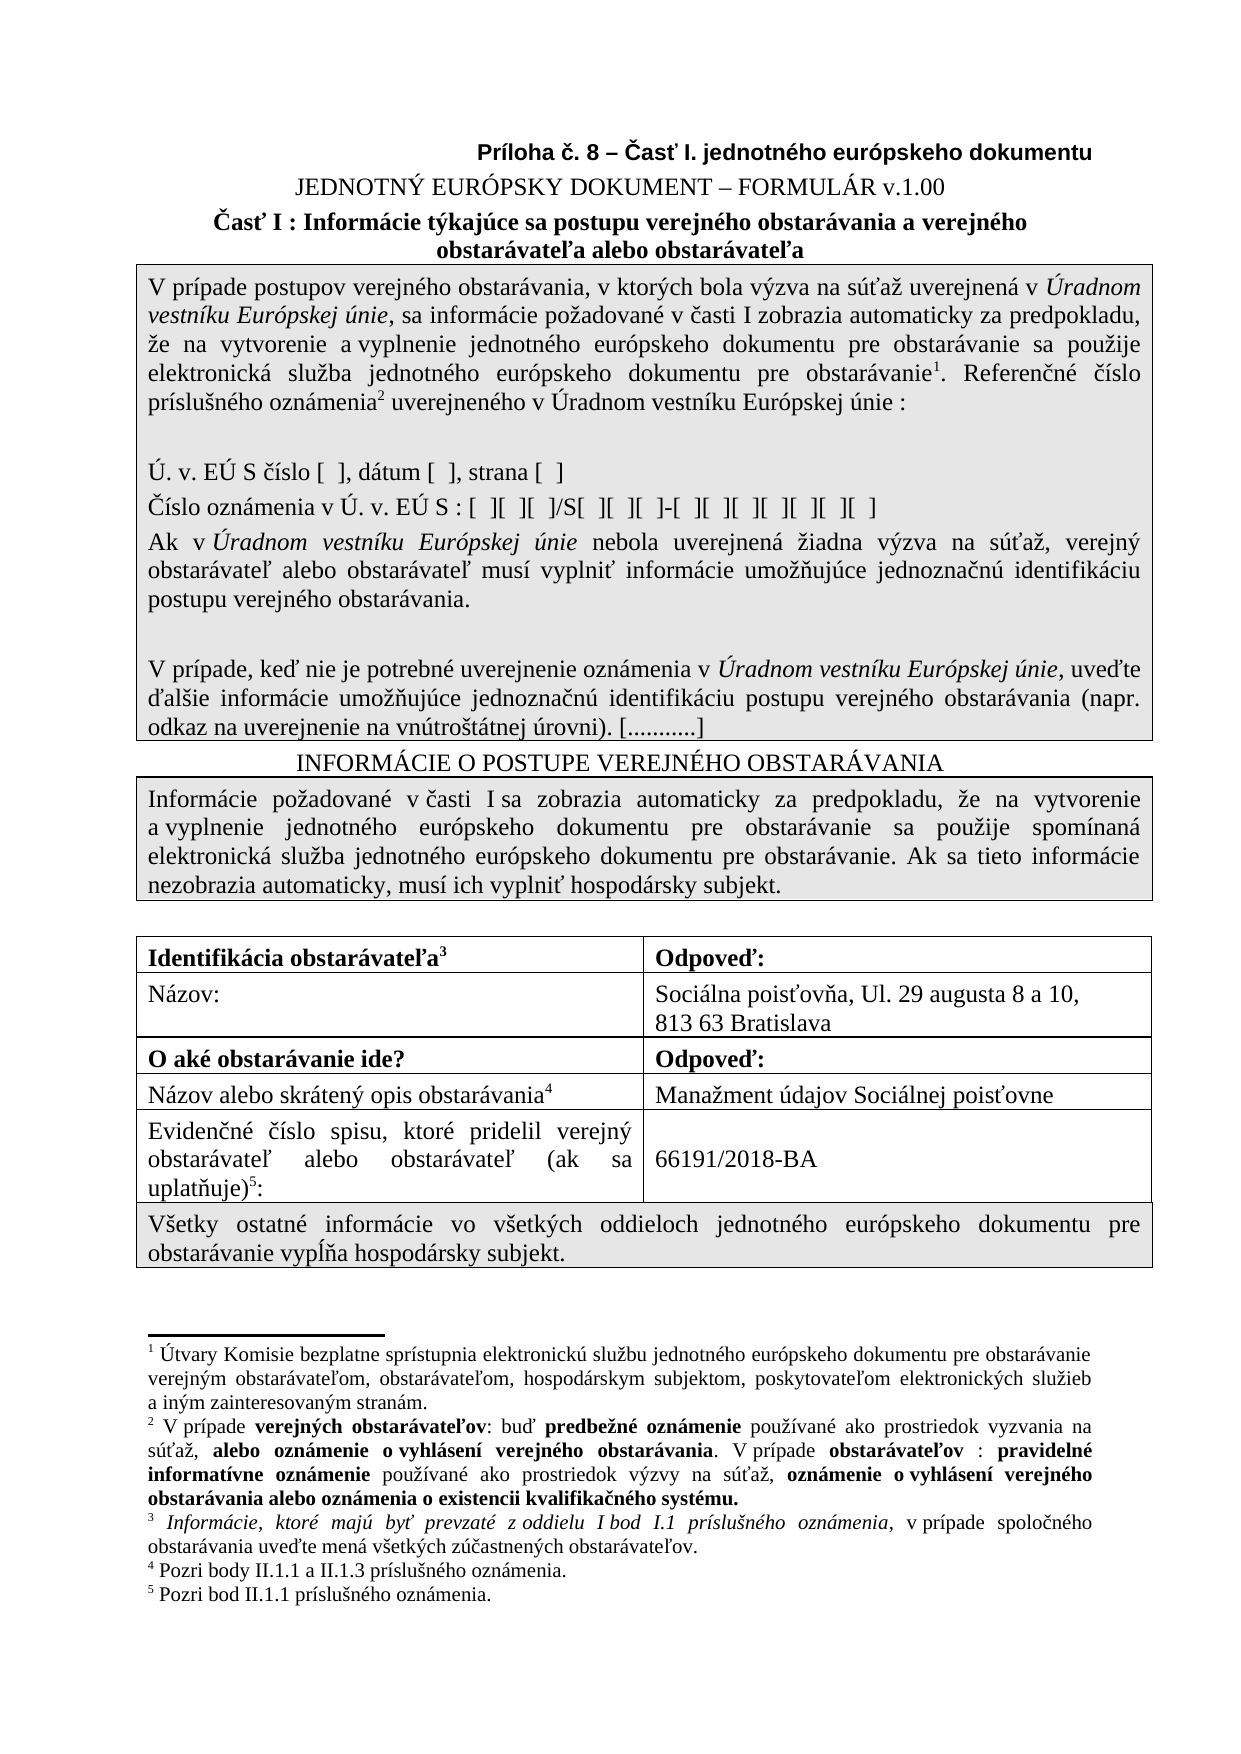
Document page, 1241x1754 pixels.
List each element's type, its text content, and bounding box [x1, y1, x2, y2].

table_cell Názov: [137, 973, 643, 1036]
table_cell Všetky ostatné informácie vo všetkých oddieloch jednotného európskeho dokumentu pre obstarávanie vypĺňa hospodársky subjekt. [137, 1203, 1152, 1267]
table_cell O aké obstarávanie ide? [137, 1038, 643, 1072]
table_header Identifikácia obstarávateľa [137, 937, 643, 972]
text JEDNOTNÝ EURÓPSKY DOKUMENT – FORMULÁR v.1.00 [148, 172, 1092, 201]
table_cell Sociálna poisťovňa, Ul. 29 augusta 8 a 10, 813 63 Bratislava [644, 973, 1151, 1036]
table_header Informácie požadované v časti I sa zobrazia automaticky za predpokladu, že na vytvorenie a vyplnenie jednotného európskeho dokumentu pre obstarávanie sa použije spomínaná elektronická služba jednotného európskeho dokumentu pre obstarávanie. Ak sa tieto informácie nezobrazia automaticky, musí ich vyplniť hospodársky subjekt. [137, 778, 1152, 899]
text INFORMÁCIE O POSTUPE VEREJNÉHO OBSTARÁVANIA [148, 748, 1092, 776]
table_cell Názov alebo skrátený opis obstarávania [137, 1074, 643, 1108]
text Časť I : Informácie týkajúce sa postupu verejného obstarávania a verejného obstarávateľa alebo obstarávateľa [148, 207, 1092, 264]
text Príloha č. 8 – Časť I. jednotného európskeho dokumentu [148, 139, 1092, 166]
table_cell 66191/2018-BA [644, 1110, 1151, 1202]
table_header V prípade postupov verejného obstarávania, v ktorých bola výzva na súťaž uverejnená v Úradnom vestníku Európskej únie, sa informácie požadované v časti I zobrazia automaticky za predpokladu, že na vytvorenie a vyplnenie jednotného európskeho dokumentu pre obstarávanie sa použije elektronická služba jednotného európskeho dokumentu pre obstarávanie. Referenčné číslo príslušného oznámenia uverejneného v Úradnom vestníku Európskej únie : Ú. v. EÚ S číslo [ ], dátum [ ], strana [ ] Číslo oznámenia v Ú. v. EÚ S : [ ][ ][ ]/S[ ][ ][ ]-[ ][ ][ ][ ][ ][ ][ ] Ak v Úradnom vestníku Európskej únie nebola uverejnená žiadna výzva na súťaž, verejný obstarávateľ alebo obstarávateľ musí vyplniť informácie umožňujúce jednoznačnú identifikáciu postupu verejného obstarávania. V prípade, keď nie je potrebné uverejnenie oznámenia v Úradnom vestníku Európskej únie, uveďte ďalšie informácie umožňujúce jednoznačnú identifikáciu postupu verejného obstarávania (napr. odkaz na uverejnenie na vnútroštátnej úrovni). [...........] [137, 265, 1152, 740]
table_cell Manažment údajov Sociálnej poisťovne [644, 1074, 1151, 1108]
table_cell Odpoveď: [644, 1038, 1151, 1072]
table_header Odpoveď: [644, 937, 1151, 972]
table_cell Evidenčné číslo spisu, ktoré pridelil verejný obstarávateľ alebo obstarávateľ (ak sa uplatňuje): [137, 1110, 643, 1202]
